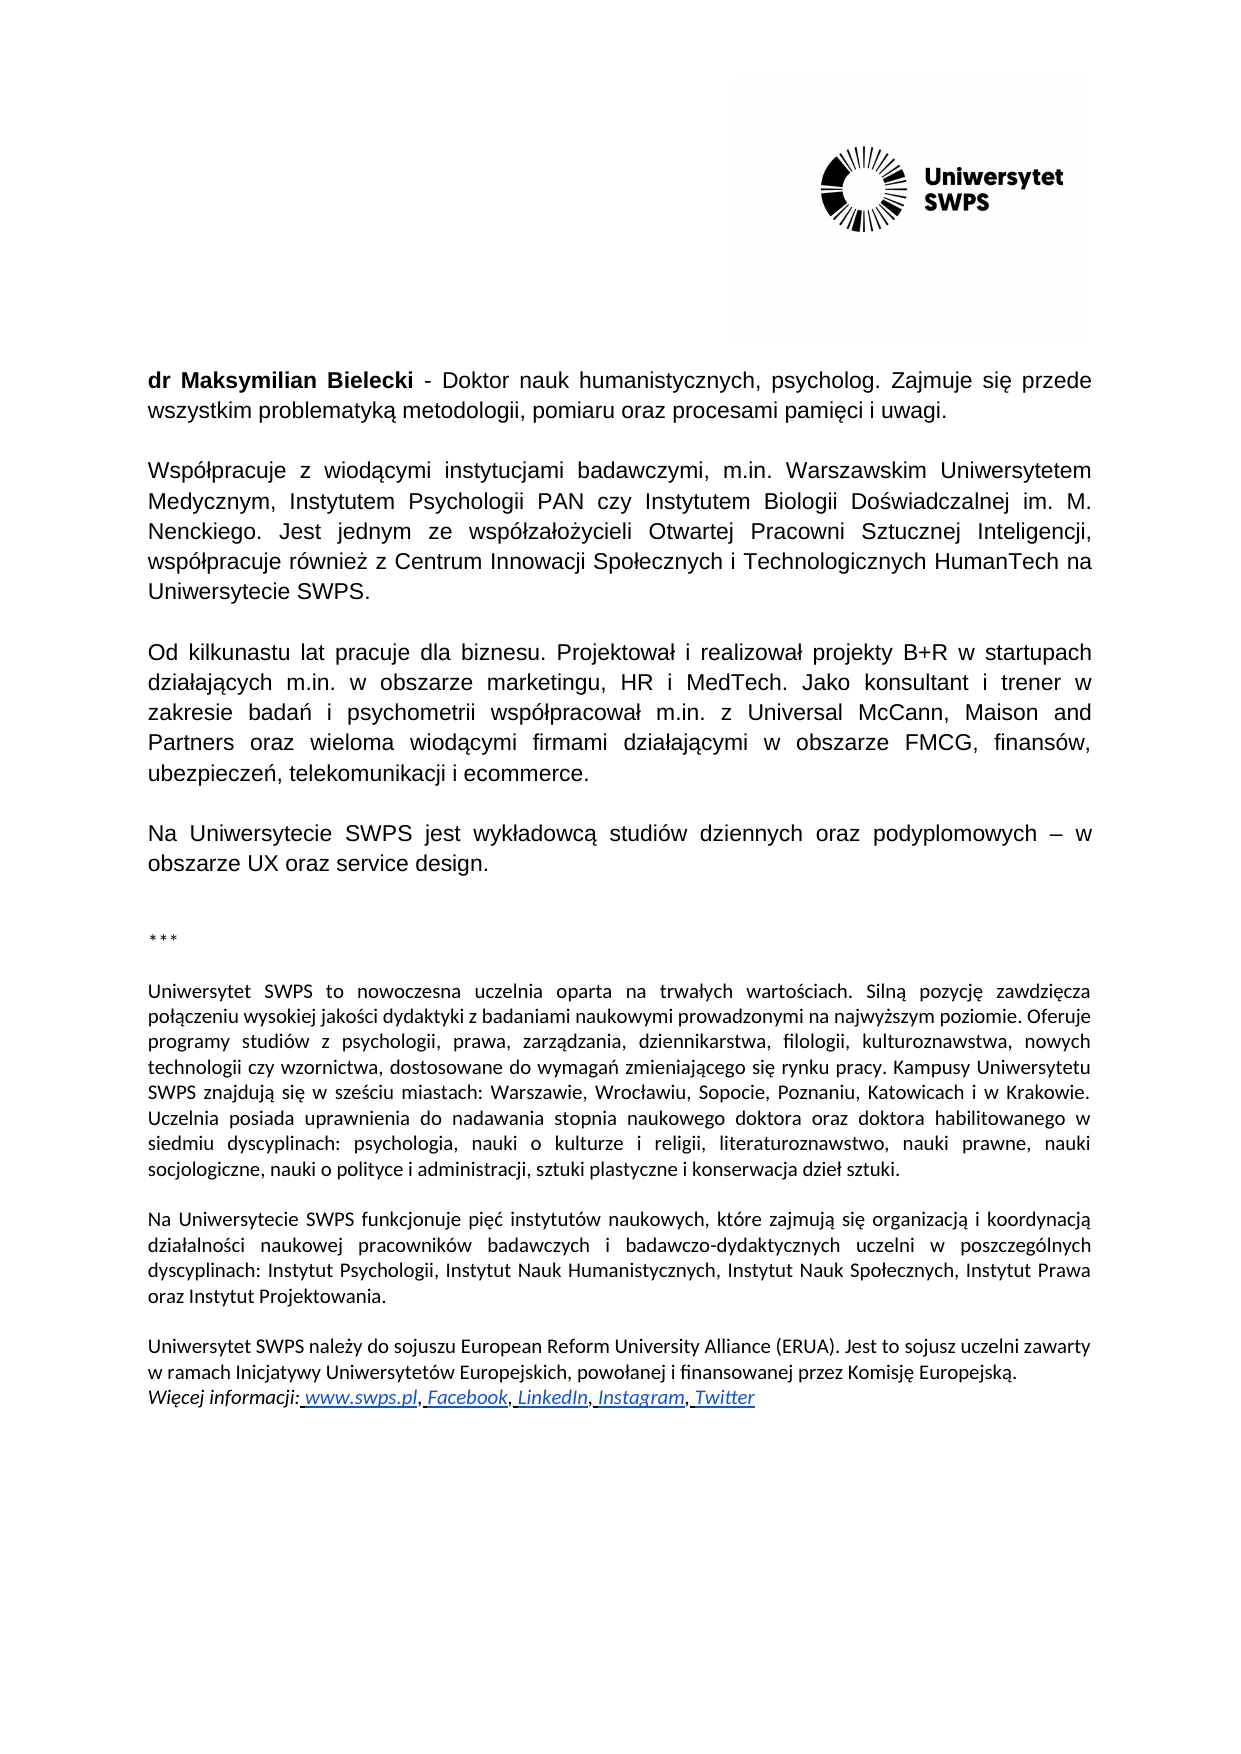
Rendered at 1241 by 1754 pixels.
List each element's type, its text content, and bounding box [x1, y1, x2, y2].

text Od kilkunastu lat pracuje dla biznesu. Projektował i realizował projekty B+R w startupach działających m.in. w obszarze marketingu, HR i MedTech. Jako konsultant i trener w zakresie badań i psychometrii współpracował m.in. z Universal McCann, Maison and Partners oraz wieloma wiodącymi firmami działającymi w obszarze FMCG, finansów, ubezpieczeń, telekomunikacji i ecommerce. [148, 639, 1092, 786]
text Więcej informacji: www.swps.pl, Facebook, LinkedIn, Instagram, Twitter [148, 1384, 1092, 1410]
text Uniwersytet SWPS to nowoczesna uczelnia oparta na trwałych wartościach. Silną pozycję zawdzięcza połączeniu wysokiej jakości dydaktyki z badaniami naukowymi prowadzonymi na najwyższym poziomie. Oferuje programy studiów z psychologii, prawa, zarządzania, dziennikarstwa, filologii, kulturoznawstwa, nowych technologii czy wzornictwa, dostosowane do wymagań zmieniającego się rynku pracy. Kampusy Uniwersytetu SWPS znajdują się w sześciu miastach: Warszawie, Wrocławiu, Sopocie, Poznaniu, Katowicach i w Krakowie. Uczelnia posiada uprawnienia do nadawania stopnia naukowego doktora oraz doktora habilitowanego w siedmiu dyscyplinach: psychologia, nauki o kulturze i religii, literaturoznawstwo, nauki prawne, nauki socjologiczne, nauki o polityce i administracji, sztuki plastyczne i konserwacja dzieł sztuki. [148, 978, 1092, 1181]
text *** [148, 929, 1092, 954]
text Na Uniwersytecie SWPS funkcjonuje pięć instytutów naukowych, które zajmują się organizacją i koordynacją działalności naukowej pracowników badawczych i badawczo-dydaktycznych uczelni w poszczególnych dyscyplinach: Instytut Psychologii, Instytut Nauk Humanistycznych, Instytut Nauk Społecznych, Instytut Prawa oraz Instytut Projektowania. [148, 1207, 1092, 1308]
text dr Maksymilian Bielecki - Doktor nauk humanistycznych, psycholog. Zajmuje się przede wszystkim problematyką metodologii, pomiaru oraz procesami pamięci i uwagi. [148, 236, 1092, 423]
picture [731, 77, 1090, 236]
text Uniwersytet SWPS należy do sojuszu European Reform University Alliance (ERUA). Jest to sojusz uczelni zawarty w ramach Inicjatywy Uniwersytetów Europejskich, powołanej i finansowanej przez Komisję Europejską. [148, 1334, 1092, 1384]
text Współpracuje z wiodącymi instytucjami badawczymi, m.in. Warszawskim Uniwersytetem Medycznym, Instytutem Psychologii PAN czy Instytutem Biologii Doświadczalnej im. M. Nenckiego. Jest jednym ze współzałożycieli Otwartej Pracowni Sztucznej Inteligencji, współpracuje również z Centrum Innowacji Społecznych i Technologicznych HumanTech na Uniwersytecie SWPS. [148, 457, 1092, 605]
text Na Uniwersytecie SWPS jest wykładowcą studiów dziennych oraz podyplomowych – w obszarze UX oraz service design. [148, 820, 1092, 877]
